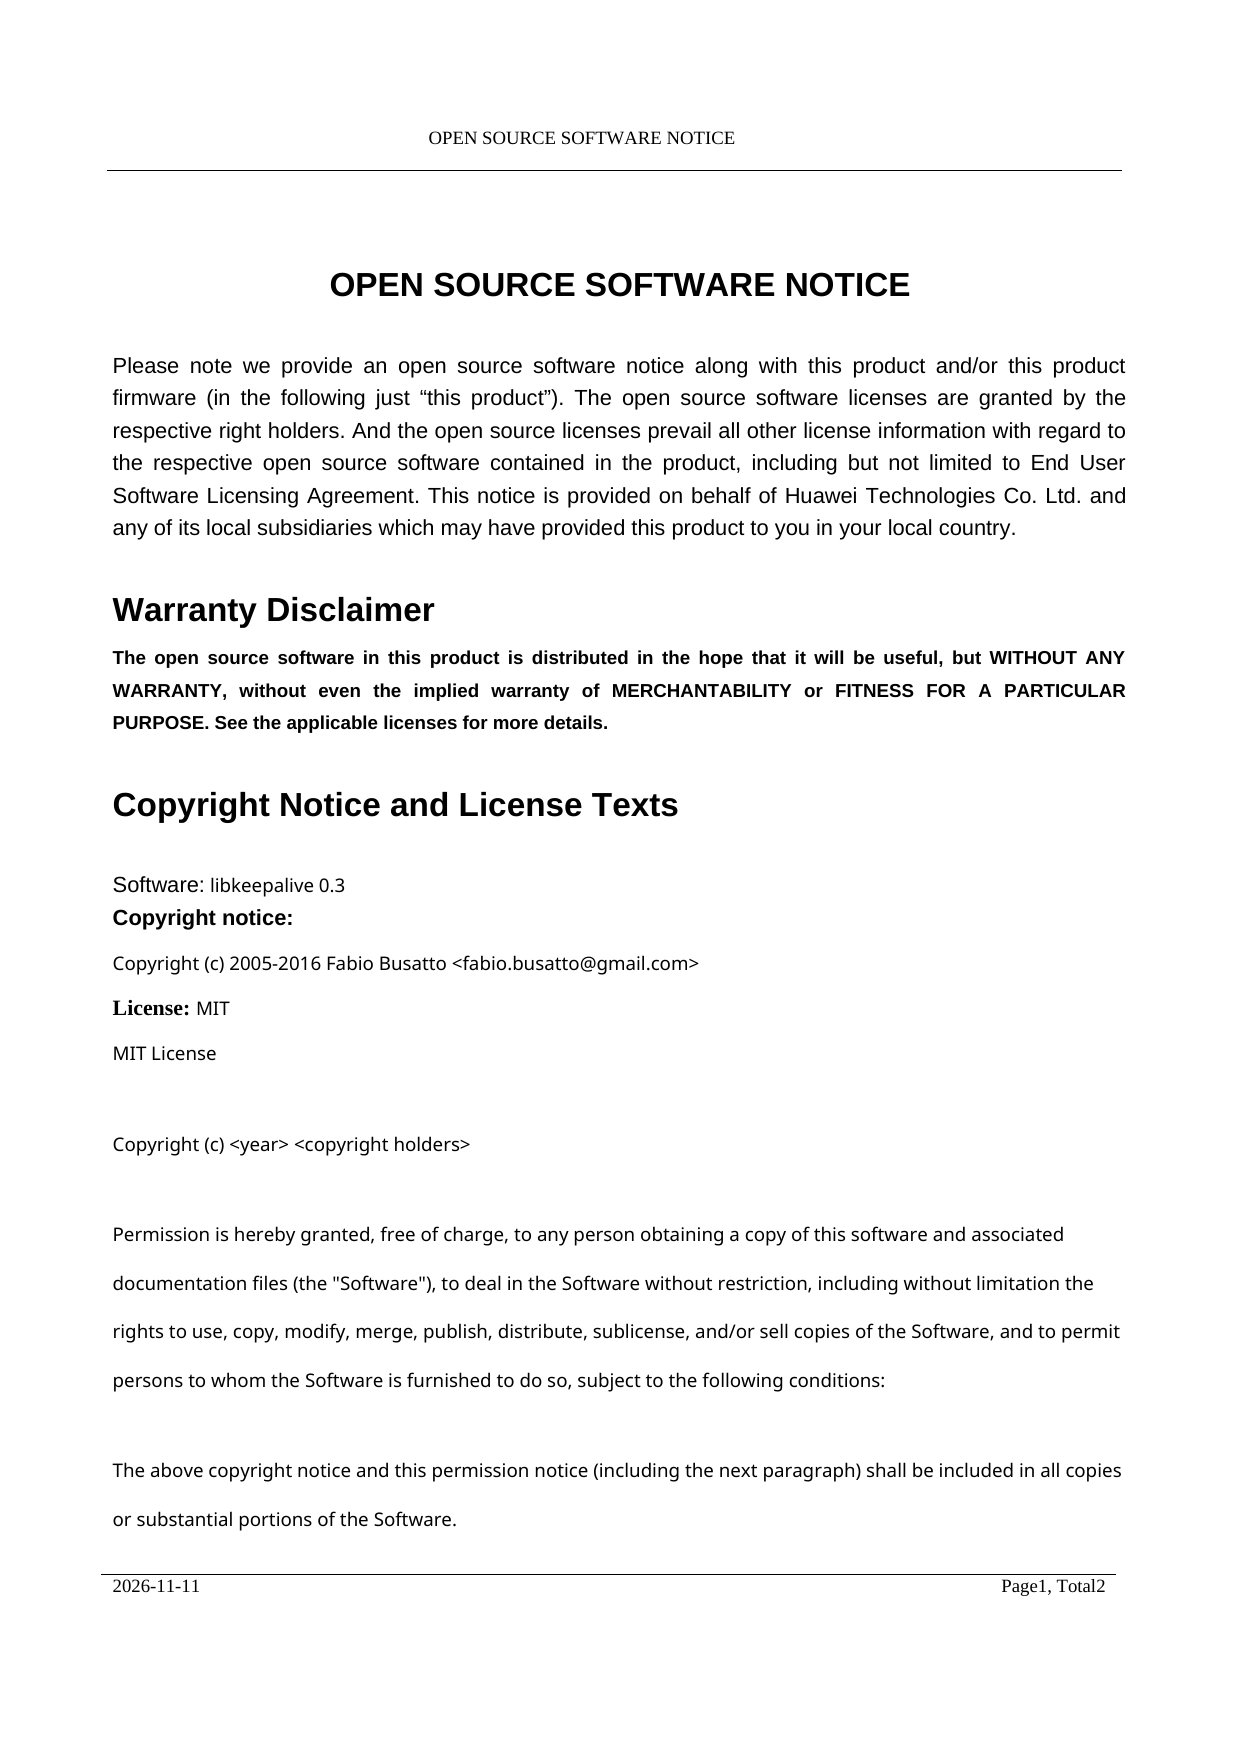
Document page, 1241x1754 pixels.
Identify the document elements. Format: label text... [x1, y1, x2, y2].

text Copyright notice: [112, 901, 1128, 934]
text Please note we provide an open source software notice along with this product and/or this product firmware (in the following just “this product”). The open source software licenses are granted by the respective right holders. And the open source licenses prevail all other license information with regard to the respective open source software contained in the product, including but not limited to End User Software Licensing Agreement. This notice is provided on behalf of Huawei Technologies Co. Ltd. and any of its local subsidiaries which may have provided this product to you in your local country. [112, 349, 1128, 544]
text OPEN SOURCE SOFTWARE NOTICE [112, 251, 1128, 316]
text Copyright Notice and License Texts [112, 771, 1128, 836]
text MIT License [112, 1037, 1128, 1070]
text Warranty Disclaimer [112, 576, 1128, 641]
text License: MIT [112, 992, 1128, 1024]
text The above copyright notice and this permission notice (including the next paragraph) shall be included in all copies or substantial portions of the Software. [112, 1454, 1128, 1536]
text Copyright (c) <year> <copyright holders> [112, 1127, 1128, 1160]
text Software: libkeepalive 0.3 [112, 869, 1128, 901]
text Permission is hereby granted, free of charge, to any person obtaining a copy of this software and associated documentation files (the "Software"), to deal in the Software without restriction, including without limitation the rights to use, copy, modify, merge, publish, distribute, sublicense, and/or sell copies of the Software, and to permit persons to whom the Software is furnished to do so, subject to the following conditions: [112, 1218, 1128, 1397]
text Copyright (c) 2005-2016 Fabio Busatto <fabio.busatto@gmail.com> [112, 947, 1128, 979]
text The open source software in this product is distributed in the hope that it will be useful, but WITHOUT ANY WARRANTY, without even the implied warranty of MERCHANTABILITY or FITNESS FOR A PARTICULAR PURPOSE. See the applicable licenses for more details. [112, 641, 1128, 739]
